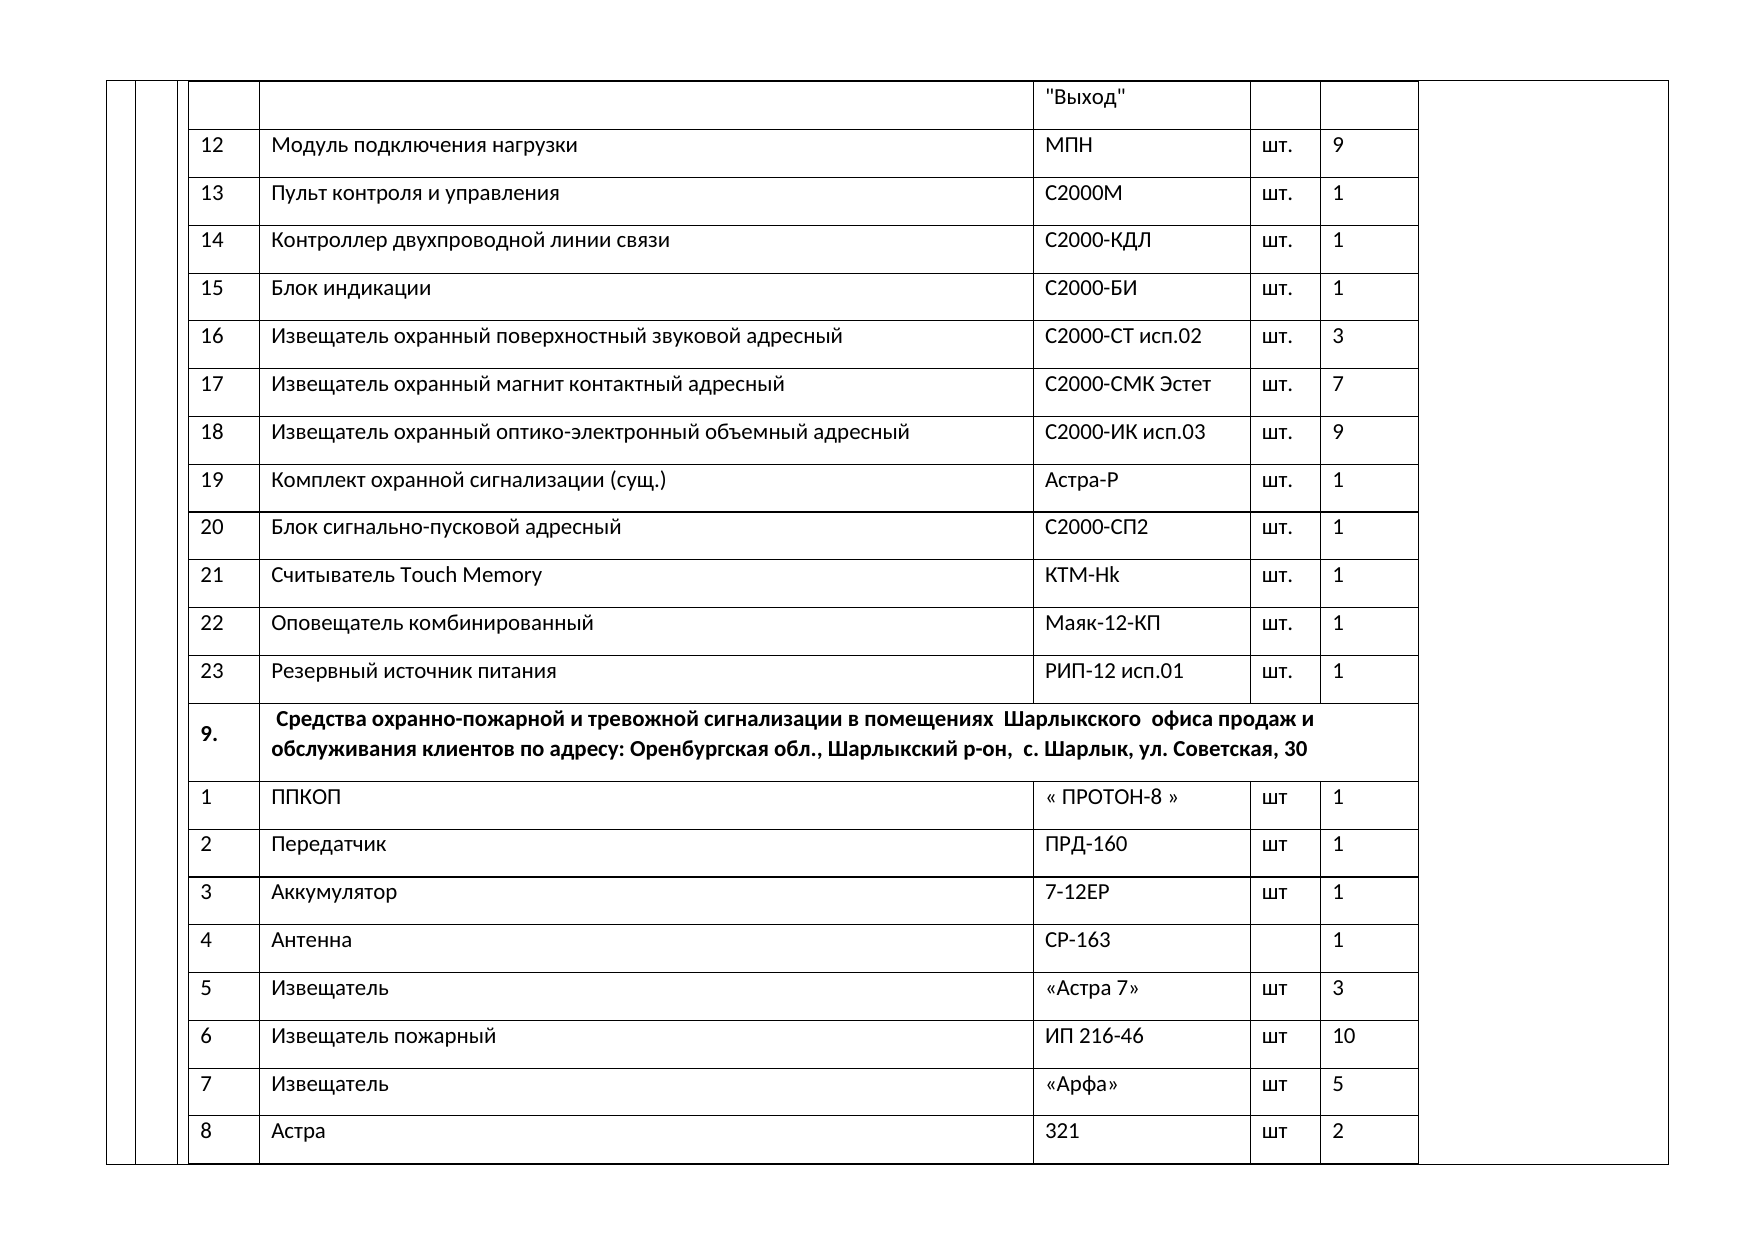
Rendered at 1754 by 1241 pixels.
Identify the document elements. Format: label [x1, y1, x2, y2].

table_header [189, 82, 259, 129]
table_header [1321, 130, 1418, 177]
table_header [189, 369, 259, 416]
table_header [1251, 1069, 1320, 1115]
table_header [1034, 782, 1250, 829]
table_header [1321, 1069, 1418, 1115]
table_header [260, 973, 1033, 1020]
table_header [1034, 1069, 1250, 1115]
table_header [1321, 973, 1418, 1020]
table_header [189, 878, 259, 924]
table_header [107, 81, 135, 1164]
table_header [189, 226, 259, 273]
table_header [260, 878, 1033, 924]
table_header [189, 560, 259, 607]
table_header [1321, 782, 1418, 829]
table_header [1034, 1021, 1250, 1068]
table_header [260, 782, 1033, 829]
table_header [1251, 82, 1320, 129]
table_header [189, 465, 259, 511]
table_header [260, 925, 1033, 972]
table_header [1321, 1116, 1418, 1163]
table_header [1034, 130, 1250, 177]
table_header [189, 1116, 259, 1163]
table_header [1321, 830, 1418, 876]
table_header [260, 1069, 1033, 1115]
table_header [1321, 925, 1418, 972]
table_header [189, 656, 259, 703]
table_header [260, 704, 1418, 781]
table_header [260, 82, 1033, 129]
table_header [1034, 973, 1250, 1020]
table_header [189, 782, 259, 829]
table_header [1251, 1116, 1320, 1163]
table_header [189, 513, 259, 559]
table_header [1034, 878, 1250, 924]
table_header [260, 1116, 1033, 1163]
table_header [189, 1021, 259, 1068]
table_header [189, 417, 259, 464]
table_header [189, 704, 259, 781]
table_header [1251, 973, 1320, 1020]
table_header [136, 81, 177, 1164]
table_header [189, 321, 259, 368]
table_header [260, 830, 1033, 876]
table_header [1251, 782, 1320, 829]
table_header [1321, 878, 1418, 924]
table_header [189, 925, 259, 972]
table_header [189, 1069, 259, 1115]
table_header [1251, 925, 1320, 972]
table_header [1251, 830, 1320, 876]
table_header [1034, 830, 1250, 876]
table_header [1034, 82, 1250, 129]
table_header [189, 130, 259, 177]
table_header [260, 1021, 1033, 1068]
table_header [189, 830, 259, 876]
table_header [189, 608, 259, 655]
table_header [260, 130, 1033, 177]
table_header [1034, 925, 1250, 972]
table_header [1321, 82, 1418, 129]
table_header [178, 81, 188, 1164]
table_header [1251, 878, 1320, 924]
table_header [189, 178, 259, 225]
table_header [1034, 1116, 1250, 1163]
table_header [1251, 130, 1320, 177]
table_header [1251, 1021, 1320, 1068]
table_header [1419, 81, 1668, 1164]
table_header [1321, 1021, 1418, 1068]
table_header [189, 274, 259, 320]
table_header [189, 973, 259, 1020]
